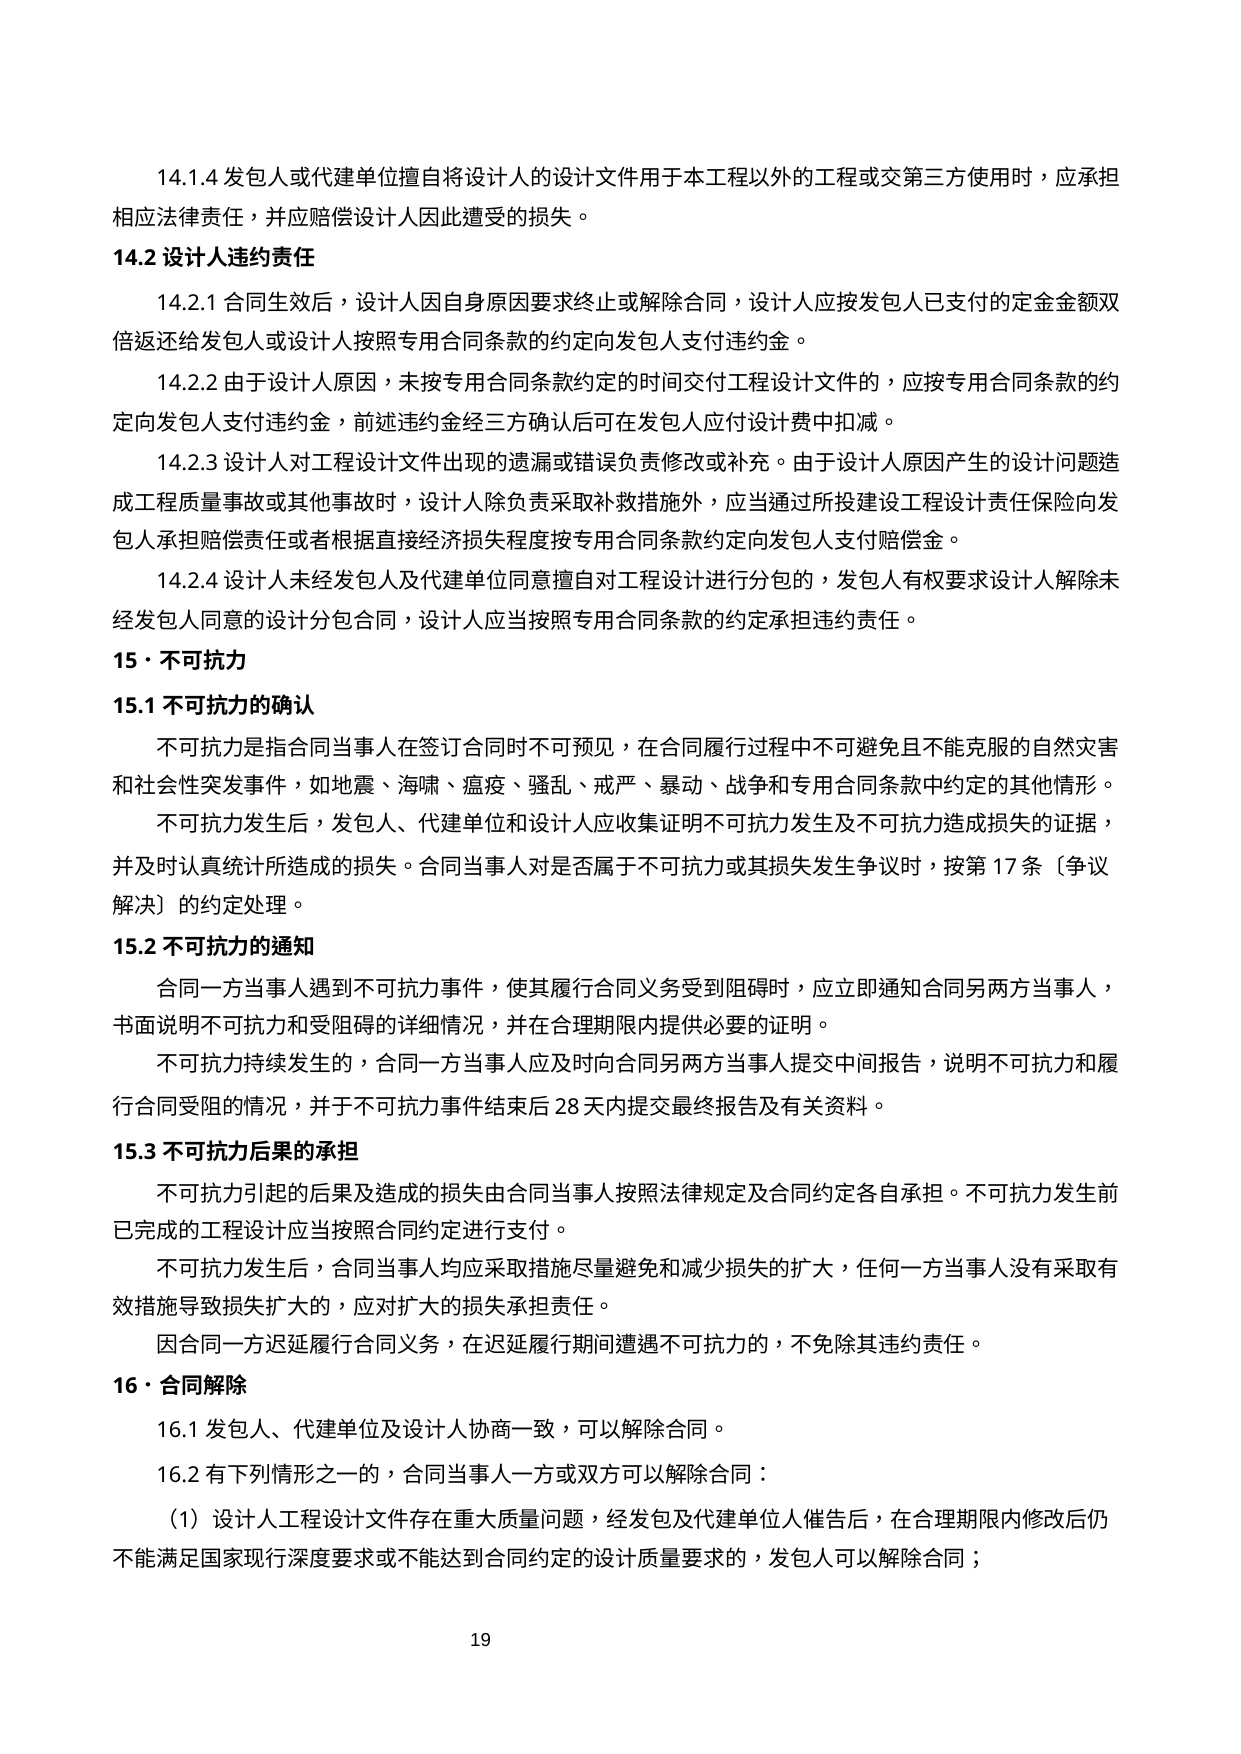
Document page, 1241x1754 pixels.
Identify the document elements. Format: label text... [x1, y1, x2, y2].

text 16．合同解除 [112, 1370, 1128, 1399]
text 16.1 发包人、代建单位及设计人协商一致，可以解除合同。 [112, 1414, 1128, 1444]
text 不可抗力是指合同当事人在签订合同时不可预见，在合同履行过程中不可避免且不能克服的自然灾害和社会性突发事件，如地震、海啸、瘟疫、骚乱、戒严、暴动、战争和专用合同条款中约定的其他情形。 [112, 735, 1128, 798]
text 15.1 不可抗力的确认 [112, 690, 1128, 720]
text 不可抗力引起的后果及造成的损失由合同当事人按照法律规定及合同约定各自承担。不可抗力发生前已完成的工程设计应当按照合同约定进行支付。 [112, 1181, 1128, 1244]
text 14.2.3 设计人对工程设计文件出现的遗漏或错误负责修改或补充。由于设计人原因产生的设计问题造成工程质量事故或其他事故时，设计人除负责采取补救措施外，应当通过所投建设工程设计责任保险向发包人承担赔偿责任或者根据直接经济损失程度按专用合同条款约定向发包人支付赔偿金。 [112, 447, 1128, 553]
text 16.2 有下列情形之一的，合同当事人一方或双方可以解除合同： [112, 1459, 1128, 1489]
text 15.2 不可抗力的通知 [112, 931, 1128, 961]
text 不可抗力发生后，发包人、代建单位和设计人应收集证明不可抗力发生及不可抗力造成损失的证据，并及时认真统计所造成的损失。合同当事人对是否属于不可抗力或其损失发生争议时，按第17条〔争议解决〕的约定处理。 [112, 811, 1128, 918]
text 合同一方当事人遇到不可抗力事件，使其履行合同义务受到阻碍时，应立即通知合同另两方当事人，书面说明不可抗力和受阻碍的详细情况，并在合理期限内提供必要的证明。 [112, 976, 1128, 1038]
text 15.3 不可抗力后果的承担 [112, 1136, 1128, 1166]
text 14.2.1 合同生效后，设计人因自身原因要求终止或解除合同，设计人应按发包人已支付的定金金额双倍返还给发包人或设计人按照专用合同条款的约定向发包人支付违约金。 [112, 287, 1128, 354]
text 14.2.2 由于设计人原因，未按专用合同条款约定的时间交付工程设计文件的，应按专用合同条款的约定向发包人支付违约金，前述违约金经三方确认后可在发包人应付设计费中扣减。 [112, 367, 1128, 435]
text （1）设计人工程设计文件存在重大质量问题，经发包及代建单位人催告后，在合理期限内修改后仍不能满足国家现行深度要求或不能达到合同约定的设计质量要求的，发包人可以解除合同； [112, 1504, 1128, 1571]
text 14.2 设计人违约责任 [112, 242, 1128, 272]
text 14.2.4 设计人未经发包人及代建单位同意擅自对工程设计进行分包的，发包人有权要求设计人解除未经发包人同意的设计分包合同，设计人应当按照专用合同条款的约定承担违约责任。 [112, 565, 1128, 633]
text 因合同一方迟延履行合同义务，在迟延履行期间遭遇不可抗力的，不免除其违约责任。 [112, 1332, 1128, 1357]
text 不可抗力持续发生的，合同一方当事人应及时向合同另两方当事人提交中间报告，说明不可抗力和履行合同受阻的情况，并于不可抗力事件结束后28天内提交最终报告及有关资料。 [112, 1051, 1128, 1121]
text 不可抗力发生后，合同当事人均应采取措施尽量避免和减少损失的扩大，任何一方当事人没有采取有效措施导致损失扩大的，应对扩大的损失承担责任。 [112, 1256, 1128, 1319]
text 14.1.4 发包人或代建单位擅自将设计人的设计文件用于本工程以外的工程或交第三方使用时，应承担相应法律责任，并应赔偿设计人因此遭受的损失。 [112, 162, 1128, 229]
text 15．不可抗力 [112, 646, 1128, 675]
